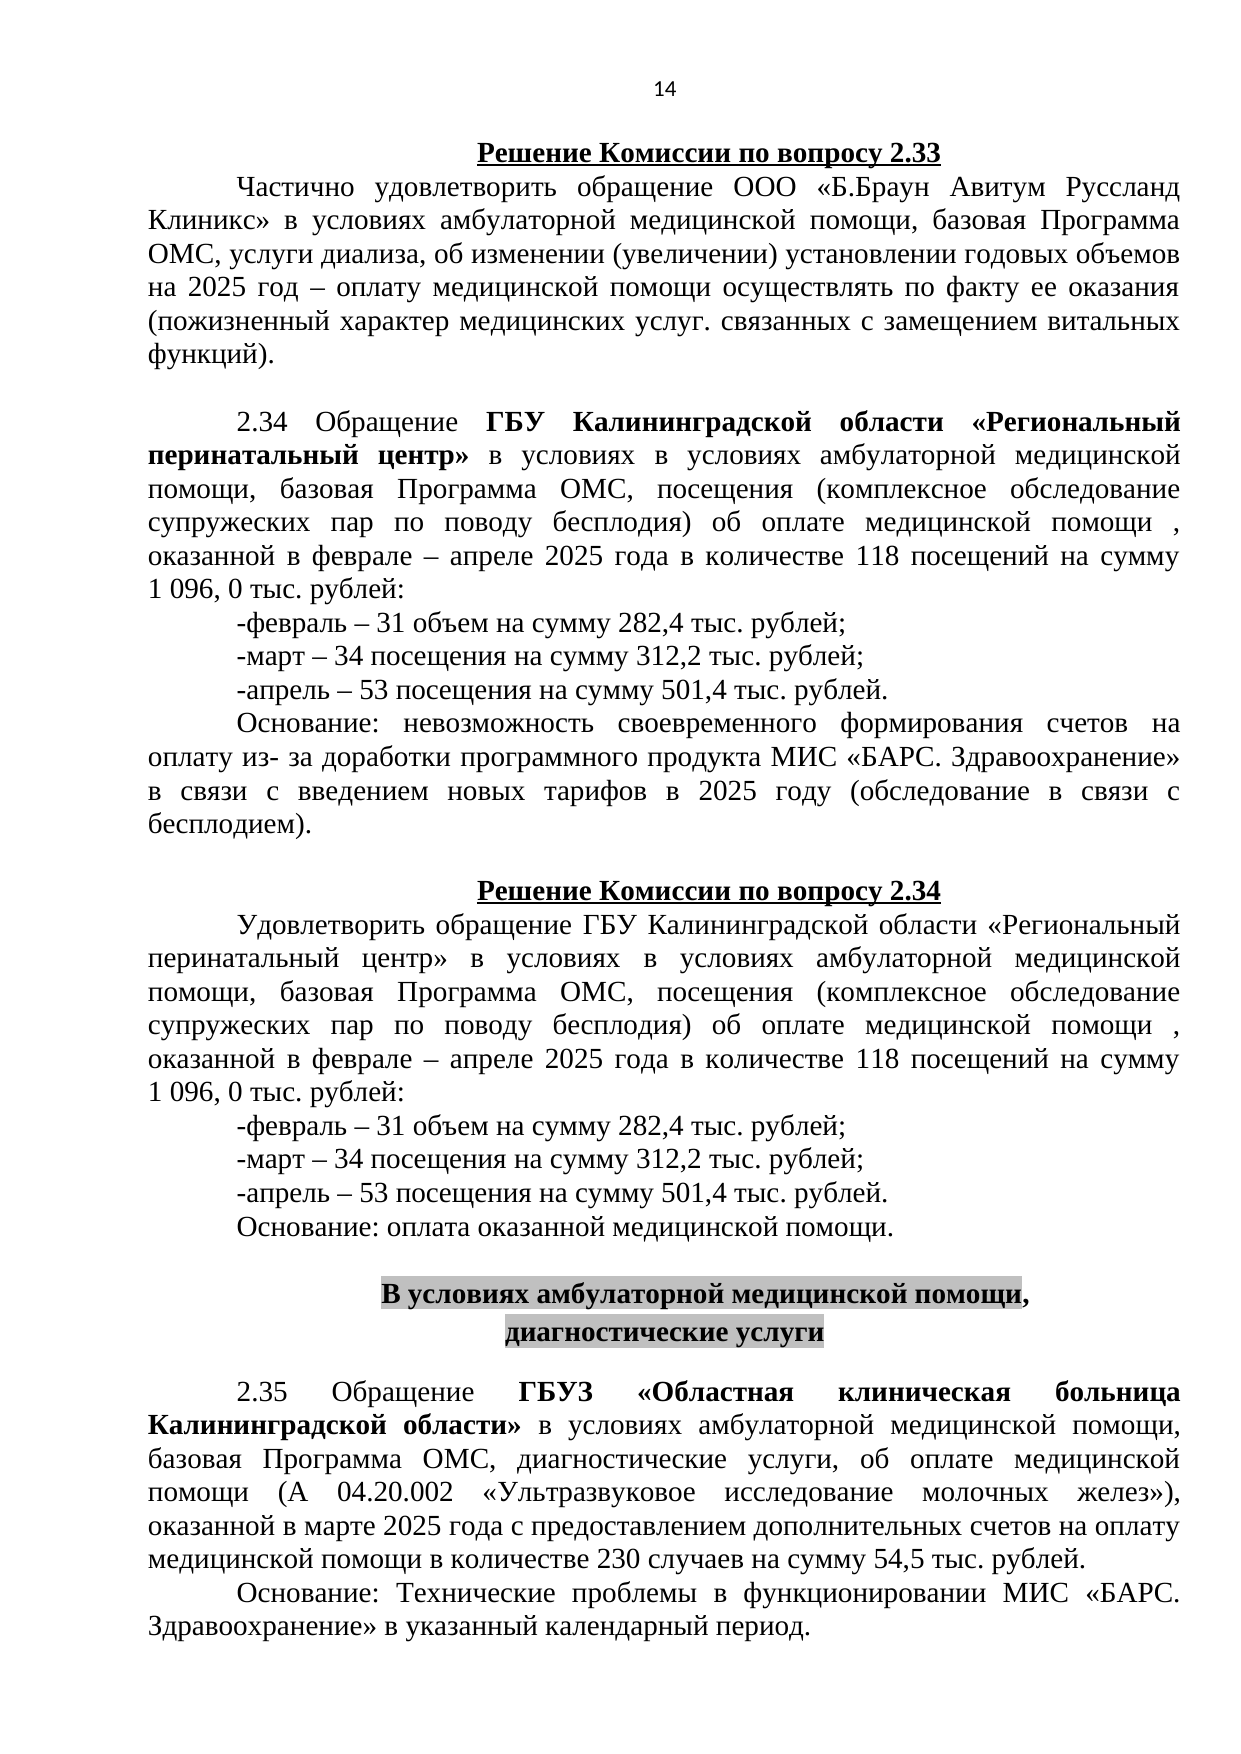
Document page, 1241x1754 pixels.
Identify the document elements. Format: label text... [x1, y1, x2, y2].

text Основание: Технические проблемы в функционировании МИС «БАРС. Здравоохранение» в указанный календарный период. [148, 1575, 1181, 1642]
text Основание: оплата оказанной медицинской помощи. [148, 1209, 1181, 1242]
text -февраль – 31 объем на сумму 282,4 тыс. рублей; [148, 605, 1181, 638]
text Основание: невозможность своевременного формирования счетов на оплату из- за доработки программного продукта МИС «БАРС. Здравоохранение» в связи с введением новых тарифов в 2025 году (обследование в связи с бесплодием). [148, 706, 1181, 840]
text 2.35 Обращение ГБУЗ «Областная клиническая больница Калининградской области» в условиях амбулаторной медицинской помощи, базовая Программа ОМС, диагностические услуги, об оплате медицинской помощи (А 04.20.002 «Ультразвуковое исследование молочных желез»), оказанной в марте 2025 года с предоставлением дополнительных счетов на оплату медицинской помощи в количестве 230 случаев на сумму 54,5 тыс. рублей. [148, 1374, 1181, 1575]
text -март – 34 посещения на сумму 312,2 тыс. рублей; [148, 1142, 1181, 1175]
text В условиях амбулаторной медицинской помощи, диагностические услуги [148, 1276, 1181, 1348]
text Частично удовлетворить обращение ООО «Б.Браун Авитум Руссланд Клиникс» в условиях амбулаторной медицинской помощи, базовая Программа ОМС, услуги диализа, об изменении (увеличении) установлении годовых объемов на 2025 год – оплату медицинской помощи осуществлять по факту ее оказания (пожизненный характер медицинских услуг. связанных с замещением витальных функций). [148, 169, 1181, 370]
text -февраль – 31 объем на сумму 282,4 тыс. рублей; [148, 1108, 1181, 1142]
text -апрель – 53 посещения на сумму 501,4 тыс. рублей. [148, 1175, 1181, 1209]
text Решение Комиссии по вопросу 2.33 [148, 135, 1181, 169]
text -март – 34 посещения на сумму 312,2 тыс. рублей; [148, 638, 1181, 672]
text -апрель – 53 посещения на сумму 501,4 тыс. рублей. [148, 672, 1181, 706]
text Решение Комиссии по вопросу 2.34 [148, 873, 1181, 907]
text 2.34 Обращение ГБУ Калининградской области «Региональный перинатальный центр» в условиях в условиях амбулаторной медицинской помощи, базовая Программа ОМС, посещения (комплексное обследование супружеских пар по поводу бесплодия) об оплате медицинской помощи , оказанной в феврале – апреле 2025 года в количестве 118 посещений на сумму 1 096, 0 тыс. рублей: [148, 404, 1181, 605]
text Удовлетворить обращение ГБУ Калининградской области «Региональный перинатальный центр» в условиях в условиях амбулаторной медицинской помощи, базовая Программа ОМС, посещения (комплексное обследование супружеских пар по поводу бесплодия) об оплате медицинской помощи , оказанной в феврале – апреле 2025 года в количестве 118 посещений на сумму 1 096, 0 тыс. рублей: [148, 907, 1181, 1108]
